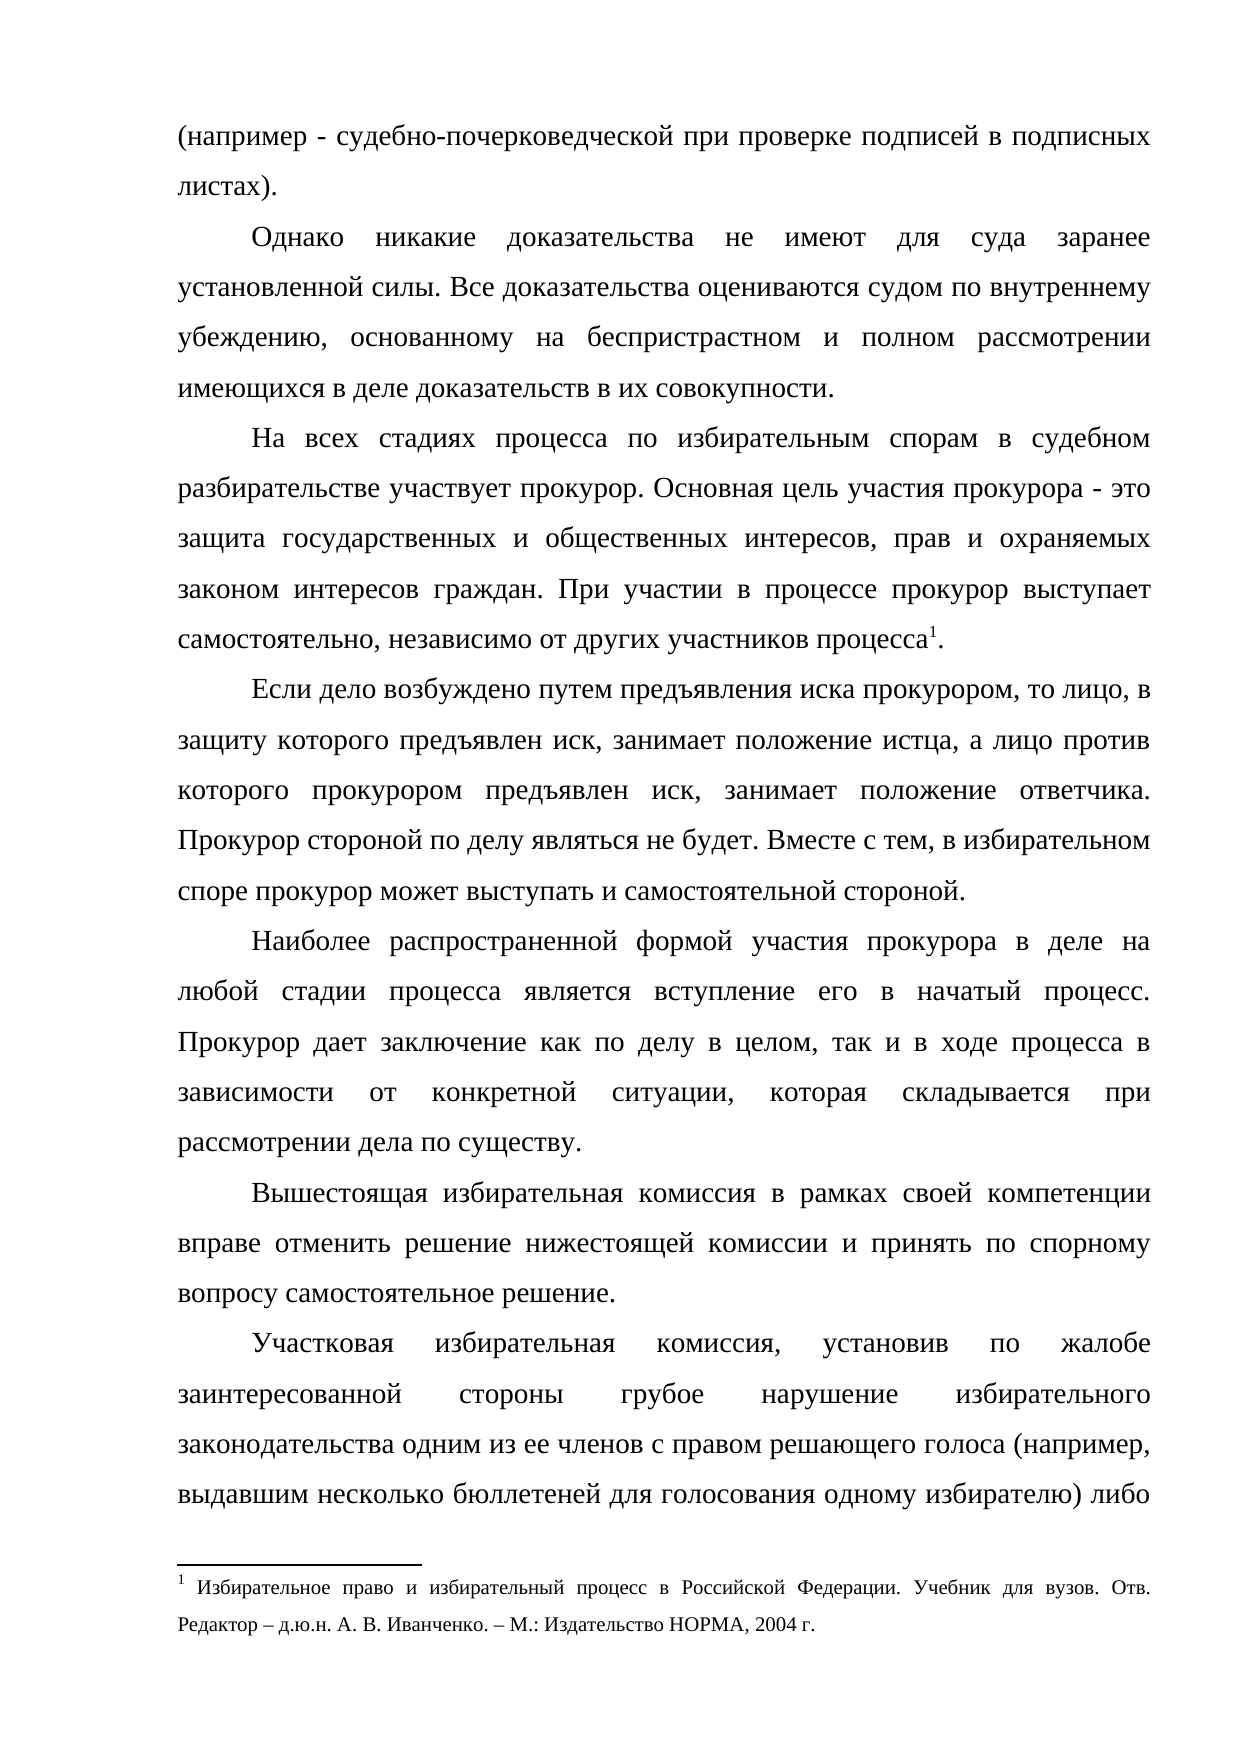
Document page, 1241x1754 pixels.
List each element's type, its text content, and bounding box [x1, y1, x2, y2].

text Вышестоящая избирательная комиссия в рамках своей компетенции вправе отменить решение нижестоящей комиссии и принять по спорному вопросу самостоятельное решение. [177, 1175, 1152, 1309]
text Если дело возбуждено путем предъявления иска прокурором, то лицо, в защиту которого предъявлен иск, занимает положение истца, а лицо против которого прокурором предъявлен иск, занимает положение ответчика. Прокурор стороной по делу являться не будет. Вместе с тем, в избирательном споре прокурор может выступать и самостоятельной стороной. [177, 672, 1152, 906]
text На всех стадиях процесса по избирательным спорам в судебном разбирательстве участвует прокурор. Основная цель участия прокурора - это защита государственных и общественных интересов, прав и охраняемых законом интересов граждан. При участии в процессе прокурор выступает самостоятельно, независимо от других участников процесса. [177, 420, 1152, 655]
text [177, 1326, 1152, 1510]
text Однако никакие доказательства не имеют для суда заранее установленной силы. Все доказательства оцениваются судом по внутреннему убеждению, основанному на беспристрастном и полном рассмотрении имеющихся в деле доказательств в их совокупности. [177, 219, 1152, 403]
text Наиболее распространенной формой участия прокурора в деле на любой стадии процесса является вступление его в начатый процесс. Прокурор дает заключение как по делу в целом, так и в ходе процесса в зависимости от конкретной ситуации, которая складывается при рассмотрении дела по существу. [177, 923, 1152, 1158]
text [177, 118, 1152, 202]
